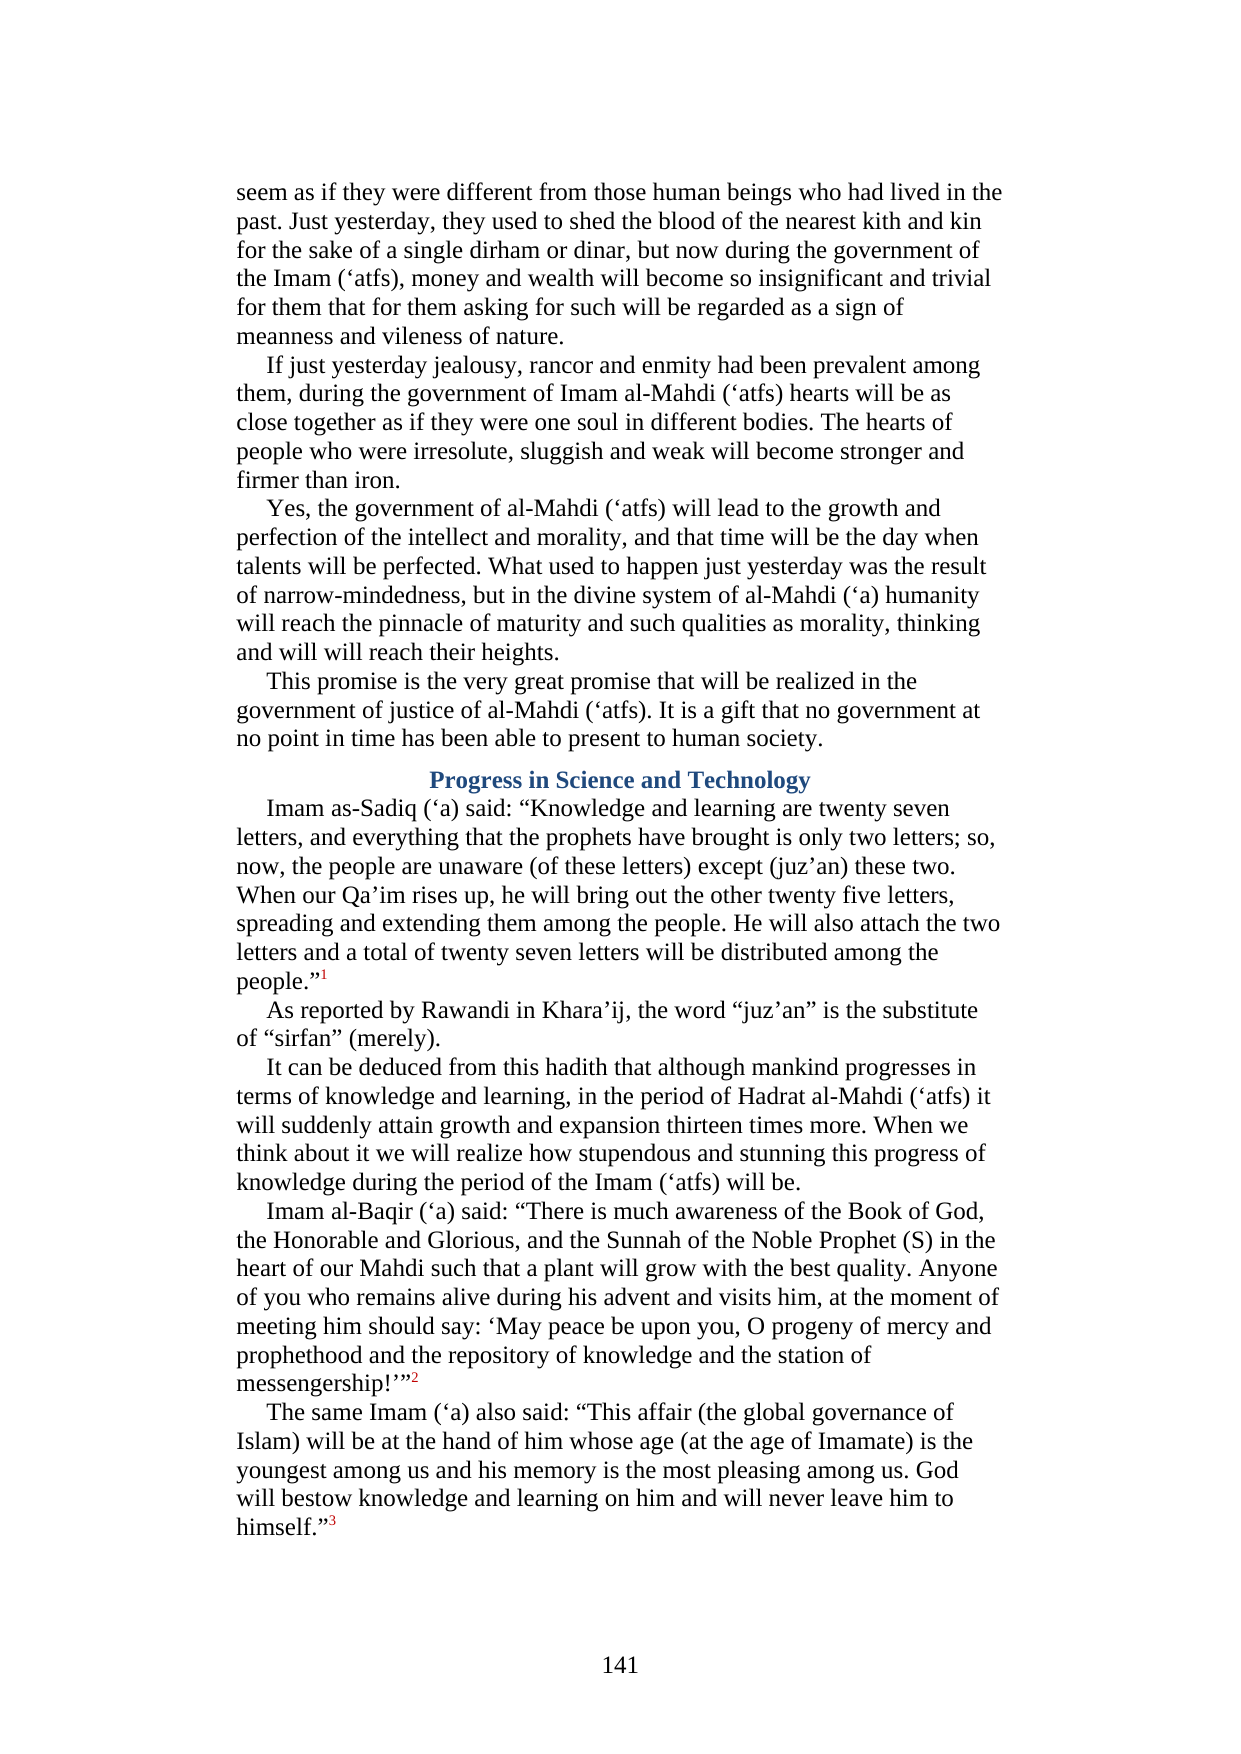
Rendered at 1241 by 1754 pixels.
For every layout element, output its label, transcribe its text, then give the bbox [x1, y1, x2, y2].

text Yes, the government of al-Mahdi (‘atfs) will lead to the growth and perfection of the intellect and morality, and that time will be the day when talents will be perfected. What used to happen just yesterday was the result of narrow-mindedness, but in the divine system of al-Mahdi (‘a) humanity will reach the pinnacle of maturity and such qualities as morality, thinking and will will reach their heights. [236, 493, 1004, 666]
text Imam as-Sadiq (‘a) said: “Knowledge and learning are twenty seven letters, and everything that the prophets have brought is only two letters; so, now, the people are unaware (of these letters) except (juz’an) these two. When our Qa’im rises up, he will bring out the other twenty five letters, spreading and extending them among the people. He will also attach the two letters and a total of twenty seven letters will be distributed among the people.”1 [236, 793, 1004, 995]
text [236, 177, 1004, 350]
text This promise is the very great promise that will be realized in the government of justice of al-Mahdi (‘atfs). It is a gift that no government at no point in time has been able to present to human society. [236, 666, 1004, 752]
subtitle Progress in Science and Technology [236, 765, 1004, 793]
text As reported by Rawandi in Khara’ij, the word “juz’an” is the substitute of “sirfan” (merely). [236, 995, 1004, 1052]
text It can be deduced from this hadith that although mankind progresses in terms of knowledge and learning, in the period of Hadrat al-Mahdi (‘atfs) it will suddenly attain growth and expansion thirteen times more. When we think about it we will realize how stupendous and stunning this progress of knowledge during the period of the Imam (‘atfs) will be. [236, 1052, 1004, 1196]
text If just yesterday jealousy, rancor and enmity had been prevalent among them, during the government of Imam al-Mahdi (‘atfs) hearts will be as close together as if they were one soul in different bodies. The hearts of people who were irresolute, sluggish and weak will become stronger and firmer than iron. [236, 350, 1004, 493]
text Imam al-Baqir (‘a) said: “There is much awareness of the Book of God, the Honorable and Glorious, and the Sunnah of the Noble Prophet (S) in the heart of our Mahdi such that a plant will grow with the best quality. Anyone of you who remains alive during his advent and visits him, at the moment of meeting him should say: ‘May peace be upon you, O progeny of mercy and prophethood and the repository of knowledge and the station of messengership!’”2 [236, 1196, 1004, 1397]
text The same Imam (‘a) also said: “This affair (the global governance of Islam) will be at the hand of him whose age (at the age of Imamate) is the youngest among us and his memory is the most pleasing among us. God will bestow knowledge and learning on him and will never leave him to himself.”3 [236, 1397, 1004, 1541]
